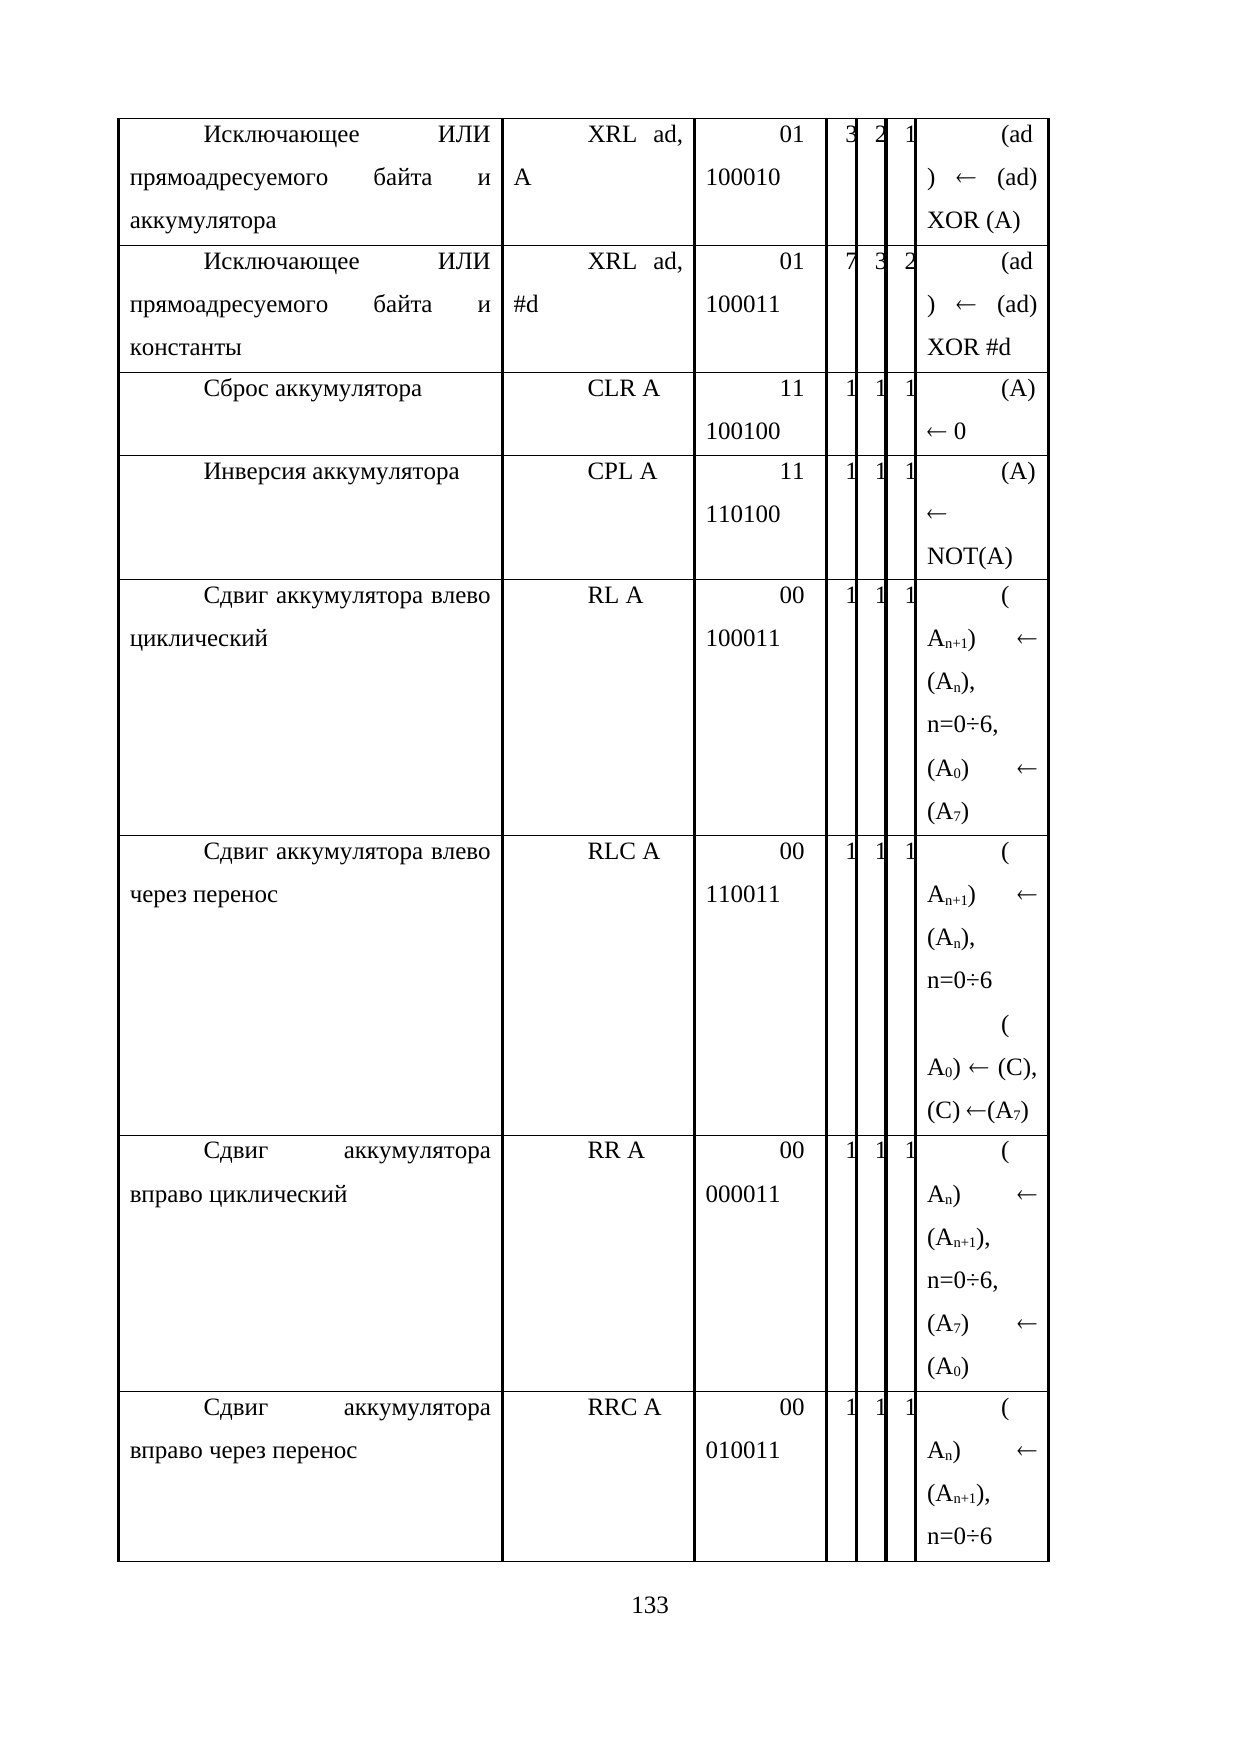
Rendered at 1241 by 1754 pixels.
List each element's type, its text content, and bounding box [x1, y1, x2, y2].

table_cell (A) 0 [917, 373, 1047, 455]
table_cell Исключающее ИЛИ прямоадресуемого байта и константы [120, 246, 501, 372]
table_cell 1 [858, 836, 884, 1134]
table_cell 1 [888, 1392, 914, 1561]
table_cell 3 [828, 119, 855, 245]
table_cell (An+1) (An), n=0÷6 (A0) (C), (C) (A7) [917, 836, 1047, 1134]
table_cell Сдвиг аккумулятора влево через перенос [120, 836, 501, 1134]
table_cell 11110100 [696, 456, 825, 579]
table_cell (An) (An+1), n=0÷6, (A7) (A0) [917, 1136, 1047, 1391]
table_cell 1 [828, 580, 855, 835]
table_cell 00110011 [696, 836, 825, 1134]
table_cell Исключающее ИЛИ прямоадресуемого байта и аккумулятора [120, 119, 501, 245]
table_cell 01100010 [696, 119, 825, 245]
table_cell 00100011 [696, 580, 825, 835]
table_cell 1 [858, 456, 884, 579]
table_cell 1 [858, 373, 884, 455]
table_cell Сдвиг аккумулятора влево циклический [120, 580, 501, 835]
table_cell 1 [828, 373, 855, 455]
table_cell 11100100 [696, 373, 825, 455]
table_cell Сдвиг аккумулятора вправо циклический [120, 1136, 501, 1391]
table_cell Сброс аккумулятора [120, 373, 501, 455]
table_cell 1 [858, 1392, 884, 1561]
table_cell 2 [858, 119, 884, 245]
table_cell 2 [888, 246, 914, 372]
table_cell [120, 1392, 501, 1561]
table_cell 1 [888, 580, 914, 835]
table_cell 1 [888, 373, 914, 455]
table_cell 1 [828, 456, 855, 579]
table_cell (ad) (ad) XOR #d [917, 246, 1047, 372]
table_cell 1 [828, 1136, 855, 1391]
table_cell 1 [858, 580, 884, 835]
table_cell 1 [888, 119, 914, 245]
table_cell (A) NOT(A) [917, 456, 1047, 579]
table_cell 1 [888, 836, 914, 1134]
table_cell CPL A [504, 456, 693, 579]
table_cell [917, 1392, 1047, 1561]
table_cell XRL ad, A [504, 119, 693, 245]
table_cell 1 [828, 836, 855, 1134]
table_cell 00000011 [696, 1136, 825, 1391]
table_cell XRL ad, #d [504, 246, 693, 372]
table_cell 1 [888, 1136, 914, 1391]
table_cell (ad) (ad) XOR (A) [917, 119, 1047, 245]
table_cell 7 [828, 246, 855, 372]
table_cell 1 [888, 456, 914, 579]
table_cell RL A [504, 580, 693, 835]
table_cell 1 [858, 1136, 884, 1391]
table_cell CLR A [504, 373, 693, 455]
table_cell 3 [858, 246, 884, 372]
table_cell 1 [828, 1392, 855, 1561]
table_cell 01100011 [696, 246, 825, 372]
table_cell RLC A [504, 836, 693, 1134]
table_cell RR A [504, 1136, 693, 1391]
table_cell Инверсия аккумулятора [120, 456, 501, 579]
table_cell 00010011 [696, 1392, 825, 1561]
table_cell RRC A [504, 1392, 693, 1561]
table_cell (An+1) (An), n=0÷6, (A0) (A7) [917, 580, 1047, 835]
